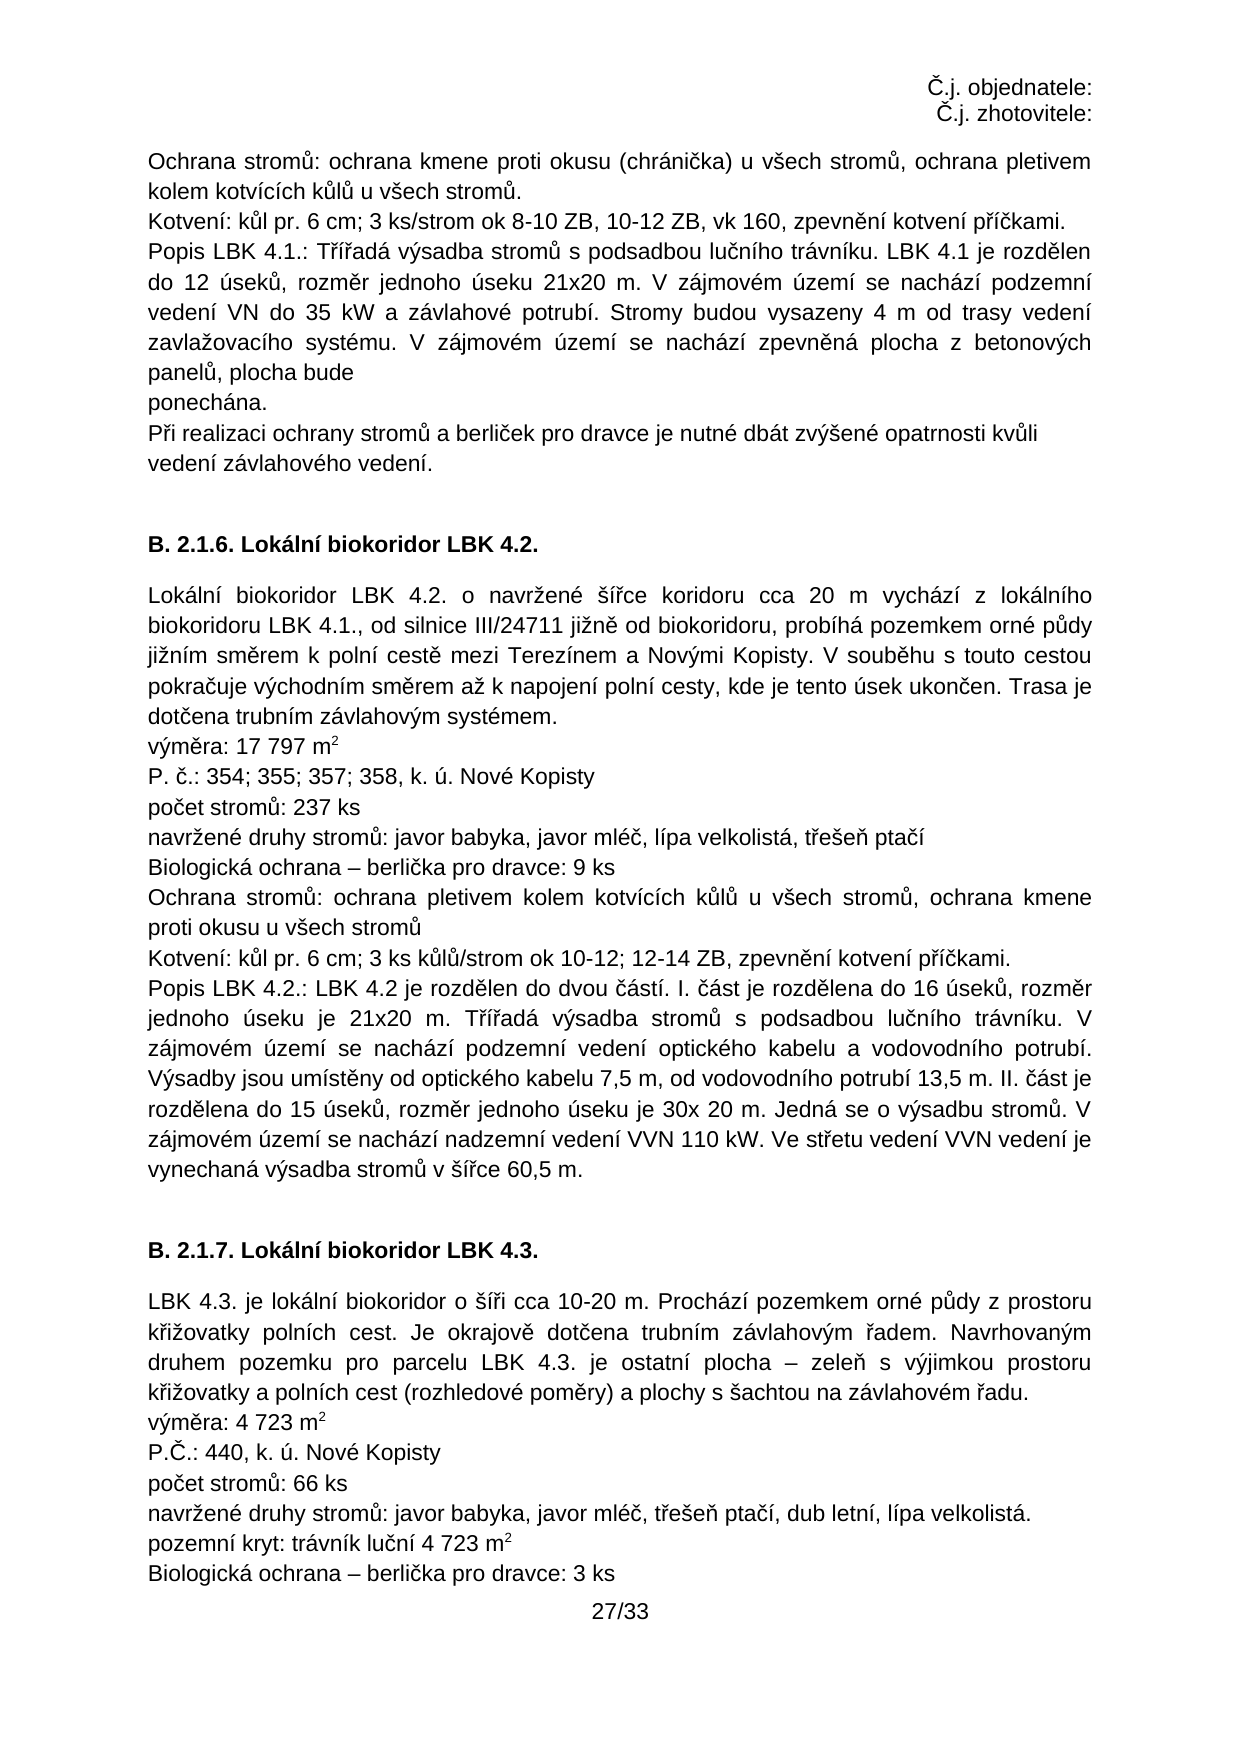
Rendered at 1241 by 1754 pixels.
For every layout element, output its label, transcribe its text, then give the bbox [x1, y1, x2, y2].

text Při realizaci ochrany stromů a berliček pro dravce je nutné dbát zvýšené opatrnosti kvůli vedení závlahového vedení. [148, 419, 1093, 476]
text Ochrana stromů: ochrana pletivem kolem kotvících kůlů u všech stromů, ochrana kmene proti okusu u všech stromů [148, 884, 1093, 941]
text navržené druhy stromů: javor babyka, javor mléč, lípa velkolistá, třešeň ptačí [148, 824, 1093, 850]
text výměra: 4 723 m2 [148, 1409, 1093, 1435]
text B. 2.1.7. Lokální biokoridor LBK 4.3. [148, 1237, 1093, 1263]
text LBK 4.3. je lokální biokoridor o šíři cca 10-20 m. Prochází pozemkem orné půdy z prostoru křižovatky polních cest. Je okrajově dotčena trubním závlahovým řadem. Navrhovaným druhem pozemku pro parcelu LBK 4.3. je ostatní plocha – zeleň s výjimkou prostoru křižovatky a polních cest (rozhledové poměry) a plochy s šachtou na závlahovém řadu. [148, 1288, 1093, 1405]
text Popis LBK 4.1.: Třířadá výsadba stromů s podsadbou lučního trávníku. LBK 4.1 je rozdělen do 12 úseků, rozměr jednoho úseku 21x20 m. V zájmovém území se nachází podzemní vedení VN do 35 kW a závlahové potrubí. Stromy budou vysazeny 4 m od trasy vedení zavlažovacího systému. V zájmovém území se nachází zpevněná plocha z betonových panelů, plocha bude [148, 238, 1093, 385]
text počet stromů: 66 ks [148, 1469, 1093, 1496]
text Biologická ochrana – berlička pro dravce: 9 ks [148, 854, 1093, 880]
text Popis LBK 4.2.: LBK 4.2 je rozdělen do dvou částí. I. část je rozdělena do 16 úseků, rozměr jednoho úseku je 21x20 m. Třířadá výsadba stromů s podsadbou lučního trávníku. V zájmovém území se nachází podzemní vedení optického kabelu a vodovodního potrubí. Výsadby jsou umístěny od optického kabelu 7,5 m, od vodovodního potrubí 13,5 m. II. část je rozdělena do 15 úseků, rozměr jednoho úseku je 30x 20 m. Jedná se o výsadbu stromů. V zájmovém území se nachází nadzemní vedení VVN 110 kW. Ve střetu vedení VVN vedení je vynechaná výsadba stromů v šířce 60,5 m. [148, 975, 1093, 1182]
text Biologická ochrana – berlička pro dravce: 3 ks [148, 1560, 1093, 1586]
text P. č.: 354; 355; 357; 358, k. ú. Nové Kopisty [148, 763, 1093, 789]
text výměra: 17 797 m2 [148, 733, 1093, 759]
text Kotvení: kůl pr. 6 cm; 3 ks/strom ok 8-10 ZB, 10-12 ZB, vk 160, zpevnění kotvení příčkami. [148, 208, 1093, 234]
text Kotvení: kůl pr. 6 cm; 3 ks kůlů/strom ok 10-12; 12-14 ZB, zpevnění kotvení příčkami. [148, 944, 1093, 971]
text Lokální biokoridor LBK 4.2. o navržené šířce koridoru cca 20 m vychází z lokálního biokoridoru LBK 4.1., od silnice III/24711 jižně od biokoridoru, probíhá pozemkem orné půdy jižním směrem k polní cestě mezi Terezínem a Novými Kopisty. V souběhu s touto cestou pokračuje východním směrem až k napojení polní cesty, kde je tento úsek ukončen. Trasa je dotčena trubním závlahovým systémem. [148, 582, 1093, 729]
text počet stromů: 237 ks [148, 793, 1093, 820]
text B. 2.1.6. Lokální biokoridor LBK 4.2. [148, 531, 1093, 557]
text pozemní kryt: trávník luční 4 723 m2 [148, 1530, 1093, 1556]
text navržené druhy stromů: javor babyka, javor mléč, třešeň ptačí, dub letní, lípa velkolistá. [148, 1500, 1093, 1526]
text P.Č.: 440, k. ú. Nové Kopisty [148, 1439, 1093, 1466]
text ponechána. [148, 389, 1093, 416]
text Ochrana stromů: ochrana kmene proti okusu (chránička) u všech stromů, ochrana pletivem kolem kotvících kůlů u všech stromů. [148, 148, 1093, 204]
